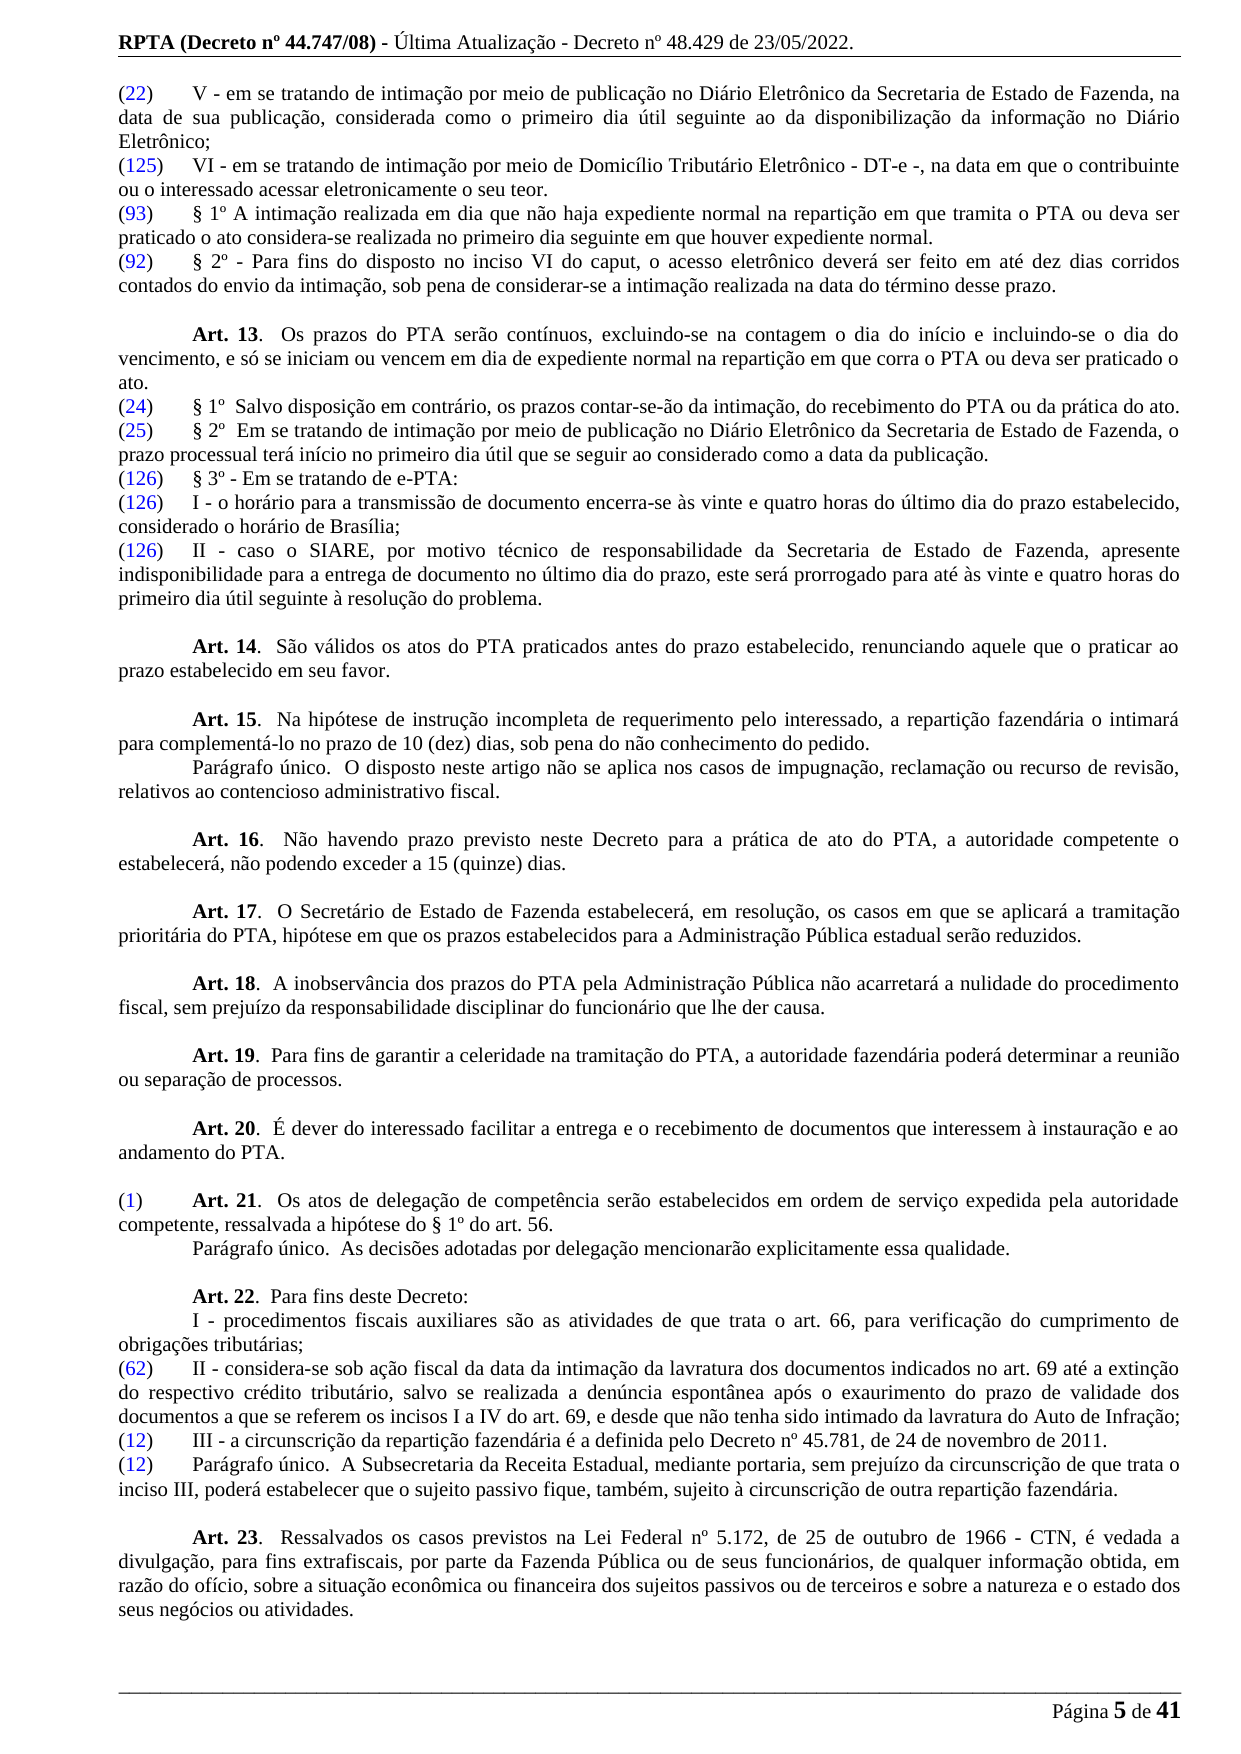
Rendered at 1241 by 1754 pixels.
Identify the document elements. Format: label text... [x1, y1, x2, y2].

text Parágrafo único. O disposto neste artigo não se aplica nos casos de impugnação, reclamação ou recurso de revisão, relativos ao contencioso administrativo fiscal. [118, 754, 1181, 803]
text (125) VI - em se tratando de intimação por meio de Domicílio Tributário Eletrônico - DT-e -, na data em que o contribuinte ou o interessado acessar eletronicamente o seu teor. [118, 153, 1181, 201]
text Art. 15. Na hipótese de instrução incompleta de requerimento pelo interessado, a repartição fazendária o intimará para complementá-lo no prazo de 10 (dez) dias, sob pena do não conhecimento do pedido. [118, 706, 1181, 754]
text Art. 18. A inobservância dos prazos do PTA pela Administração Pública não acarretará a nulidade do procedimento fiscal, sem prejuízo da responsabilidade disciplinar do funcionário que lhe der causa. [118, 971, 1181, 1019]
text Art. 14. São válidos os atos do PTA praticados antes do prazo estabelecido, renunciando aquele que o praticar ao prazo estabelecido em seu favor. [118, 634, 1181, 682]
text (126) I - o horário para a transmissão de documento encerra-se às vinte e quatro horas do último dia do prazo estabelecido, considerado o horário de Brasília; [118, 490, 1181, 538]
text (12) III - a circunscrição da repartição fazendária é a definida pelo Decreto nº 45.781, de 24 de novembro de 2011. [118, 1428, 1181, 1452]
text (93) § 1º A intimação realizada em dia que não haja expediente normal na repartição em que tramita o PTA ou deva ser praticado o ato considera-se realizada no primeiro dia seguinte em que houver expediente normal. [118, 201, 1181, 249]
text (126) II - caso o SIARE, por motivo técnico de responsabilidade da Secretaria de Estado de Fazenda, apresente indisponibilidade para a entrega de documento no último dia do prazo, este será prorrogado para até às vinte e quatro horas do primeiro dia útil seguinte à resolução do problema. [118, 538, 1181, 610]
text (1) Art. 21. Os atos de delegação de competência serão estabelecidos em ordem de serviço expedida pela autoridade competente, ressalvada a hipótese do § 1º do art. 56. [118, 1188, 1181, 1236]
text Art. 22. Para fins deste Decreto: [118, 1284, 1181, 1308]
text (126) § 3º - Em se tratando de e-PTA: [118, 466, 1181, 490]
text Art. 20. É dever do interessado facilitar a entrega e o recebimento de documentos que interessem à instauração e ao andamento do PTA. [118, 1116, 1181, 1164]
text (24) § 1º Salvo disposição em contrário, os prazos contar-se-ão da intimação, do recebimento do PTA ou da prática do ato. [118, 394, 1181, 418]
text (12) Parágrafo único. A Subsecretaria da Receita Estadual, mediante portaria, sem prejuízo da circunscrição de que trata o inciso III, poderá estabelecer que o sujeito passivo fique, também, sujeito à circunscrição de outra repartição fazendária. [118, 1452, 1181, 1501]
text (62) II - considera-se sob ação fiscal da data da intimação da lavratura dos documentos indicados no art. 69 até a extinção do respectivo crédito tributário, salvo se realizada a denúncia espontânea após o exaurimento do prazo de validade dos documentos a que se referem os incisos I a IV do art. 69, e desde que não tenha sido intimado da lavratura do Auto de Infração; [118, 1356, 1181, 1428]
text Art. 19. Para fins de garantir a celeridade na tramitação do PTA, a autoridade fazendária poderá determinar a reunião ou separação de processos. [118, 1043, 1181, 1091]
text Art. 23. Ressalvados os casos previstos na Lei Federal nº 5.172, de 25 de outubro de 1966 - CTN, é vedada a divulgação, para fins extrafiscais, por parte da Fazenda Pública ou de seus funcionários, de qualquer informação obtida, em razão do ofício, sobre a situação econômica ou financeira dos sujeitos passivos ou de terceiros e sobre a natureza e o estado dos seus negócios ou atividades. [118, 1524, 1181, 1621]
text Art. 17. O Secretário de Estado de Fazenda estabelecerá, em resolução, os casos em que se aplicará a tramitação prioritária do PTA, hipótese em que os prazos estabelecidos para a Administração Pública estadual serão reduzidos. [118, 899, 1181, 947]
text (22) V - em se tratando de intimação por meio de publicação no Diário Eletrônico da Secretaria de Estado de Fazenda, na data de sua publicação, considerada como o primeiro dia útil seguinte ao da disponibilização da informação no Diário Eletrônico; [118, 81, 1181, 153]
text Art. 13. Os prazos do PTA serão contínuos, excluindo-se na contagem o dia do início e incluindo-se o dia do vencimento, e só se iniciam ou vencem em dia de expediente normal na repartição em que corra o PTA ou deva ser praticado o ato. [118, 321, 1181, 394]
text (92) § 2º - Para fins do disposto no inciso VI do caput, o acesso eletrônico deverá ser feito em até dez dias corridos contados do envio da intimação, sob pena de considerar-se a intimação realizada na data do término desse prazo. [118, 249, 1181, 297]
text Art. 16. Não havendo prazo previsto neste Decreto para a prática de ato do PTA, a autoridade competente o estabelecerá, não podendo exceder a 15 (quinze) dias. [118, 827, 1181, 875]
text I - procedimentos fiscais auxiliares são as atividades de que trata o art. 66, para verificação do cumprimento de obrigações tributárias; [118, 1308, 1181, 1356]
text Parágrafo único. As decisões adotadas por delegação mencionarão explicitamente essa qualidade. [118, 1236, 1181, 1260]
text (25) § 2º Em se tratando de intimação por meio de publicação no Diário Eletrônico da Secretaria de Estado de Fazenda, o prazo processual terá início no primeiro dia útil que se seguir ao considerado como a data da publicação. [118, 418, 1181, 466]
